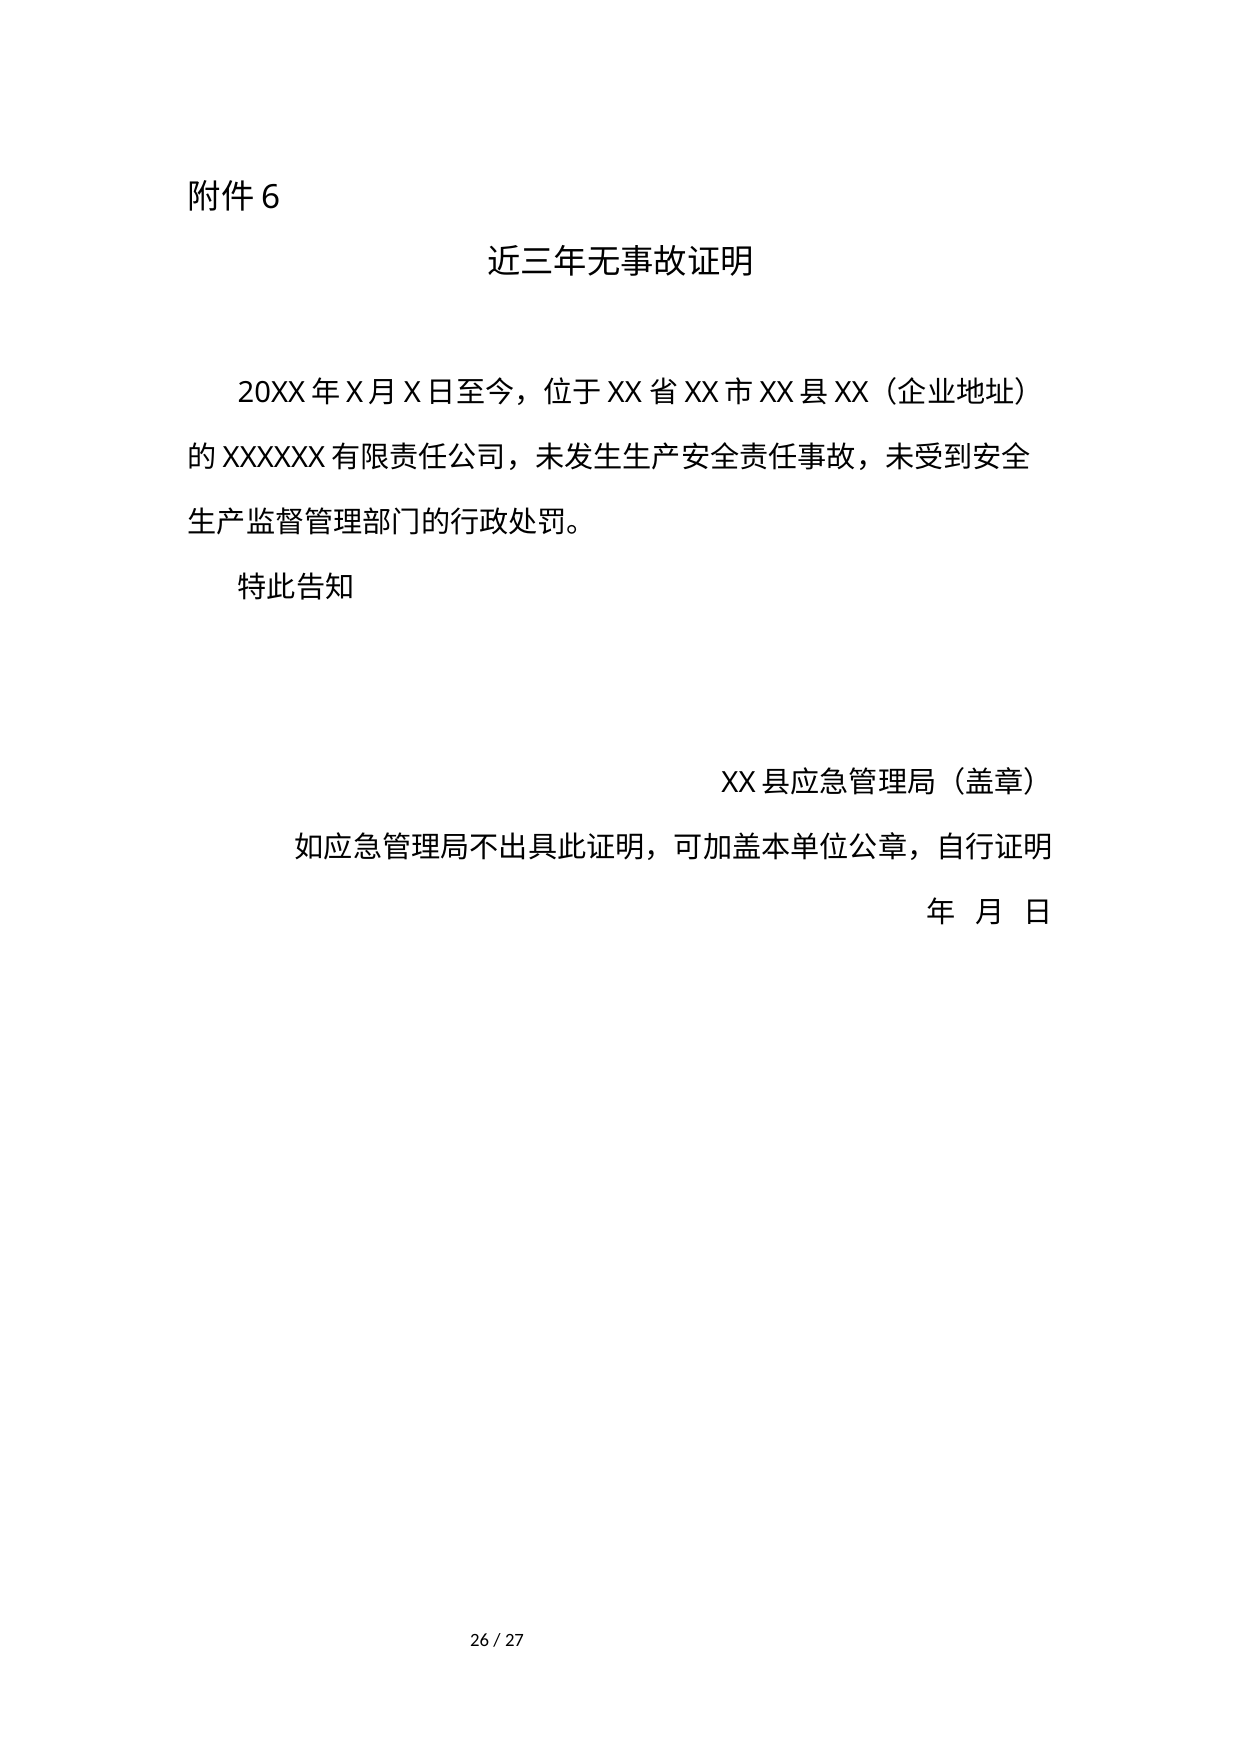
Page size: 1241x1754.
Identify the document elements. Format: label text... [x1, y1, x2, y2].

list 附件6 [187, 162, 1053, 227]
text 20XX年X月X日至今，位于XX 省XX市XX县XX（企业地址）的XXXXXX有限责任公司，未发生生产安全责任事故，未受到安全生产监督管理部门的行政处罚。 [187, 357, 1053, 552]
text 年 月 日 [187, 877, 1053, 942]
text XX县应急管理局（盖章） [187, 747, 1053, 812]
text 特此告知 [187, 552, 1053, 617]
list 近三年无事故证明 [187, 227, 1053, 292]
text 如应急管理局不出具此证明，可加盖本单位公章，自行证明 [187, 812, 1053, 877]
